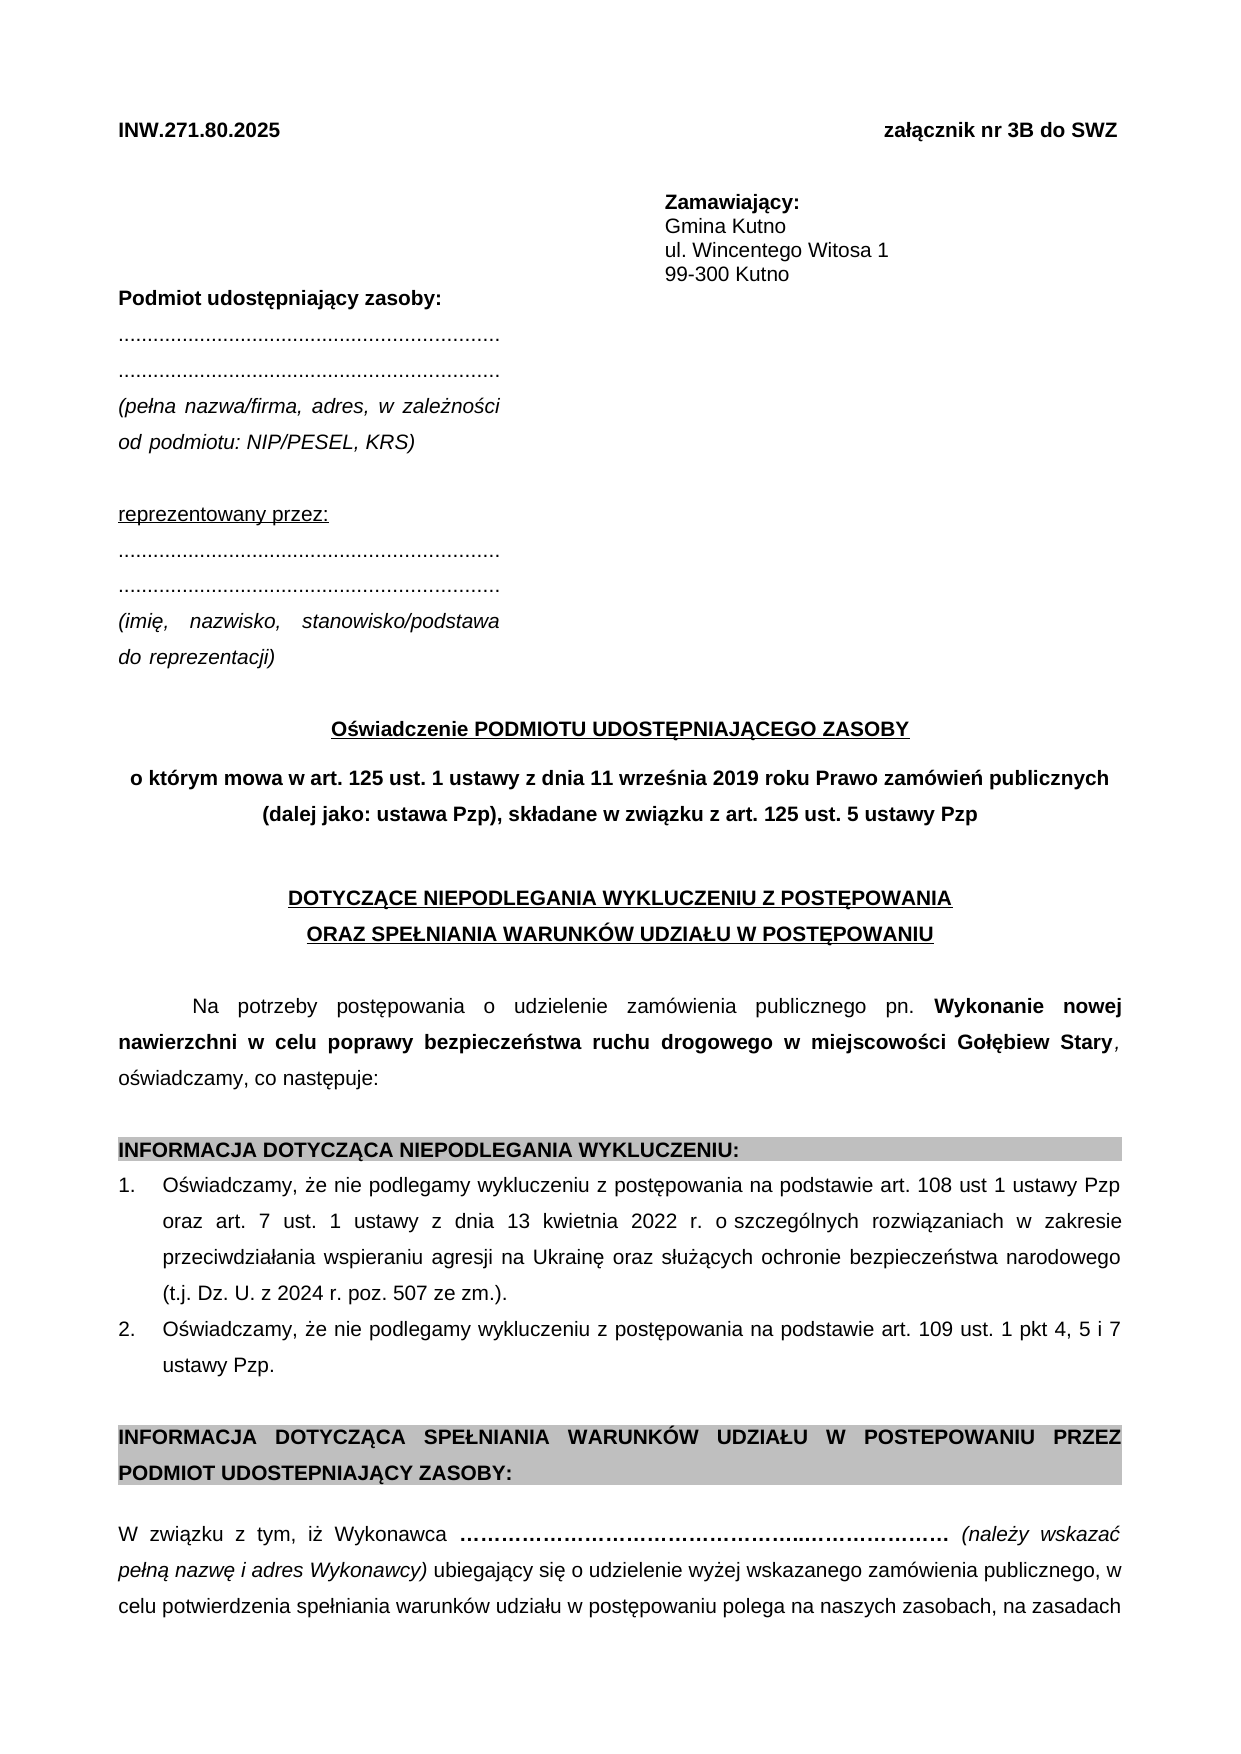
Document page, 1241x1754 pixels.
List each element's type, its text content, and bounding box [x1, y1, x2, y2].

text Na potrzeby postępowania o udzielenie zamówienia publicznego pn. Wykonanie nowej nawierzchni w celu poprawy bezpieczeństwa ruchu drogowego w miejscowości Gołębiew Stary, oświadczamy, co następuje: [118, 994, 1122, 1089]
text reprezentowany przez: [118, 501, 1122, 525]
text 99-300 Kutno [664, 262, 1122, 286]
list Oświadczamy, że nie podlegamy wykluczeniu z postępowania na podstawie art. 109 ust. 1 pkt 4, 5 i 7 ustawy Pzp. [118, 1317, 1122, 1377]
text Oświadczenie PODMIOTU UDOSTĘPNIAJĄCEGO ZASOBY [118, 717, 1122, 741]
text Gmina Kutno [664, 214, 1122, 238]
text (imię, nazwisko, stanowisko/podstawa do reprezentacji) [118, 609, 502, 669]
text o którym mowa w art. 125 ust. 1 ustawy z dnia 11 września 2019 roku Prawo zamówień publicznych (dalej jako: ustawa Pzp), składane w związku z art. 125 ust. 5 ustawy Pzp [118, 766, 1122, 825]
list Oświadczamy, że nie podlegamy wykluczeniu z postępowania na podstawie art. 108 ust 1 ustawy Pzp oraz art. 7 ust. 1 ustawy z dnia 13 kwietnia 2022 r. o szczególnych rozwiązaniach w zakresie przeciwdziałania wspieraniu agresji na Ukrainę oraz służących ochronie bezpieczeństwa narodowego (t.j. Dz. U. z 2024 r. poz. 507 ze zm.). [118, 1173, 1122, 1305]
text INFORMACJA DOTYCZĄCA SPEŁNIANIA WARUNKÓW UDZIAŁU W POSTEPOWANIU PRZEZ PODMIOT UDOSTEPNIAJĄCY ZASOBY: [118, 1425, 1122, 1485]
text DOTYCZĄCE NIEPODLEGANIA WYKLUCZENIU Z POSTĘPOWANIA ORAZ SPEŁNIANIA WARUNKÓW UDZIAŁU W POSTĘPOWANIU [118, 886, 1122, 946]
text Podmiot udostępniający zasoby: [118, 286, 1122, 310]
text ul. Wincentego Witosa 1 [664, 238, 1122, 262]
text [118, 1522, 1122, 1618]
text Zamawiający: [664, 190, 1122, 214]
text INW.271.80.2025 załącznik nr 3B do SWZ [118, 118, 1122, 142]
text (pełna nazwa/firma, adres, w zależności od podmiotu: NIP/PESEL, KRS) [118, 394, 502, 453]
text INFORMACJA DOTYCZĄCA NIEPODLEGANIA WYKLUCZENIU: [118, 1137, 1122, 1161]
